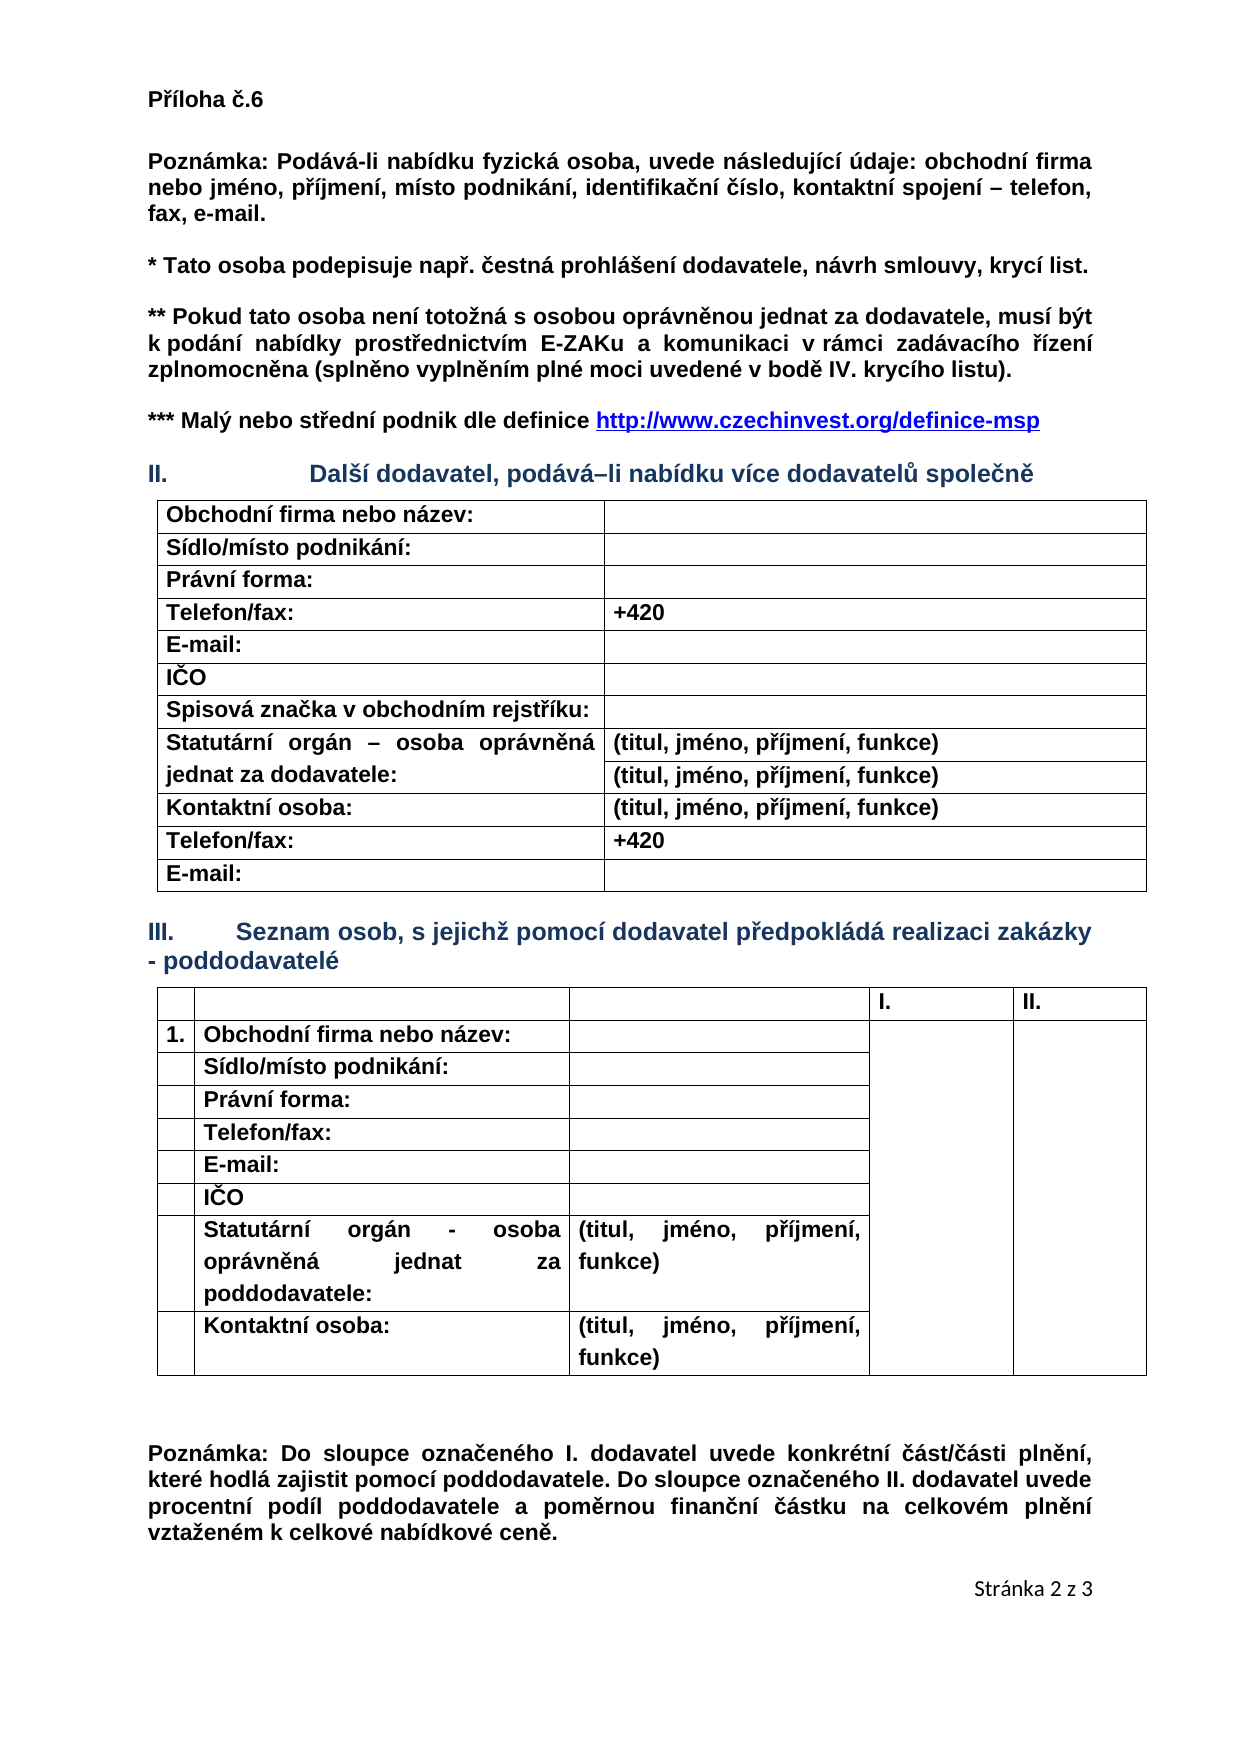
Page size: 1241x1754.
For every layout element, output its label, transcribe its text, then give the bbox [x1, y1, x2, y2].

table_cell [158, 1312, 194, 1375]
text Poznámka: Podává-li nabídku fyzická osoba, uvede následující údaje: obchodní firma nebo jméno, příjmení, místo podnikání, identifikační číslo, kontaktní spojení – telefon, fax, e-mail. [148, 148, 1093, 227]
table_cell Obchodní firma nebo název: [195, 1021, 569, 1052]
table_cell [605, 534, 1146, 565]
table_header [605, 501, 1146, 532]
table_cell +420 [605, 599, 1146, 630]
table_cell +420 [605, 827, 1146, 858]
table_cell [1014, 1021, 1146, 1375]
table_cell [570, 1184, 869, 1215]
table_cell [605, 664, 1146, 695]
table_cell [158, 1184, 194, 1215]
table_cell (titul, jméno, příjmení, funkce) [570, 1216, 869, 1311]
table_cell [570, 1119, 869, 1150]
table_cell Telefon/fax: [158, 827, 604, 858]
table_cell Telefon/fax: [195, 1119, 569, 1150]
table_cell (titul, jméno, příjmení, funkce) [605, 762, 1146, 793]
table_header [158, 988, 194, 1020]
table_cell [158, 1216, 194, 1311]
table_cell IČO [195, 1184, 569, 1215]
table_cell [158, 1119, 194, 1150]
table_cell Právní forma: [158, 566, 604, 598]
table_cell (titul, jméno, příjmení, funkce) [605, 729, 1146, 761]
table_cell Telefon/fax: [158, 599, 604, 630]
table_header [195, 988, 569, 1020]
table_header Obchodní firma nebo název: [158, 501, 604, 532]
table_cell Kontaktní osoba: [158, 794, 604, 826]
text Poznámka: Do sloupce označeného I. dodavatel uvede konkrétní část/části plnění, které hodlá zajistit pomocí poddodavatele. Do sloupce označeného II. dodavatel uvede procentní podíl poddodavatele a poměrnou finanční částku na celkovém plnění vztaženém k celkové nabídkové ceně. [148, 1440, 1093, 1546]
table_cell Statutární orgán - osoba oprávněná jednat za poddodavatele: [195, 1216, 569, 1311]
text *** Malý nebo střední podnik dle definice http://www.czechinvest.org/definice-msp [148, 407, 1093, 433]
table_cell [605, 631, 1146, 663]
table_cell [570, 1053, 869, 1085]
text ** Pokud tato osoba není totožná s osobou oprávněnou jednat za dodavatele, musí být k podání nabídky prostřednictvím E-ZAKu a komunikaci v rámci zadávacího řízení zplnomocněna (splněno vyplněním plné moci uvedené v bodě IV. krycího listu). [148, 303, 1093, 382]
table_cell [605, 696, 1146, 728]
table_cell Sídlo/místo podnikání: [195, 1053, 569, 1085]
subtitle Seznam osob, s jejichž pomocí dodavatel předpokládá realizaci zakázky - poddodavatelé [148, 917, 1093, 974]
table_cell 1. [158, 1021, 194, 1052]
table_cell [158, 1086, 194, 1117]
table_header [570, 988, 869, 1020]
table_cell E-mail: [158, 860, 604, 891]
table_cell IČO [158, 664, 604, 695]
table_cell E-mail: [195, 1151, 569, 1183]
table_cell (titul, jméno, příjmení, funkce) [605, 794, 1146, 826]
table_cell [570, 1021, 869, 1052]
subtitle Další dodavatel, podává–li nabídku více dodavatelů společně [148, 458, 1093, 487]
table_cell E-mail: [158, 631, 604, 663]
table_cell Sídlo/místo podnikání: [158, 534, 604, 565]
table_cell [605, 860, 1146, 891]
table_cell [570, 1151, 869, 1183]
table_cell [158, 1053, 194, 1085]
table_cell [570, 1086, 869, 1117]
table_cell [158, 1151, 194, 1183]
table_cell Spisová značka v obchodním rejstříku: [158, 696, 604, 728]
table_cell [870, 1021, 1013, 1375]
table_cell Statutární orgán – osoba oprávněná jednat za dodavatele: [158, 729, 604, 793]
table_header I. [870, 988, 1013, 1020]
text * Tato osoba podepisuje např. čestná prohlášení dodavatele, návrh smlouvy, krycí list. [148, 252, 1093, 278]
table_cell (titul, jméno, příjmení, funkce) [570, 1312, 869, 1375]
table_cell [605, 566, 1146, 598]
table_cell Právní forma: [195, 1086, 569, 1117]
table_header II. [1014, 988, 1146, 1020]
table_cell Kontaktní osoba: [195, 1312, 569, 1375]
